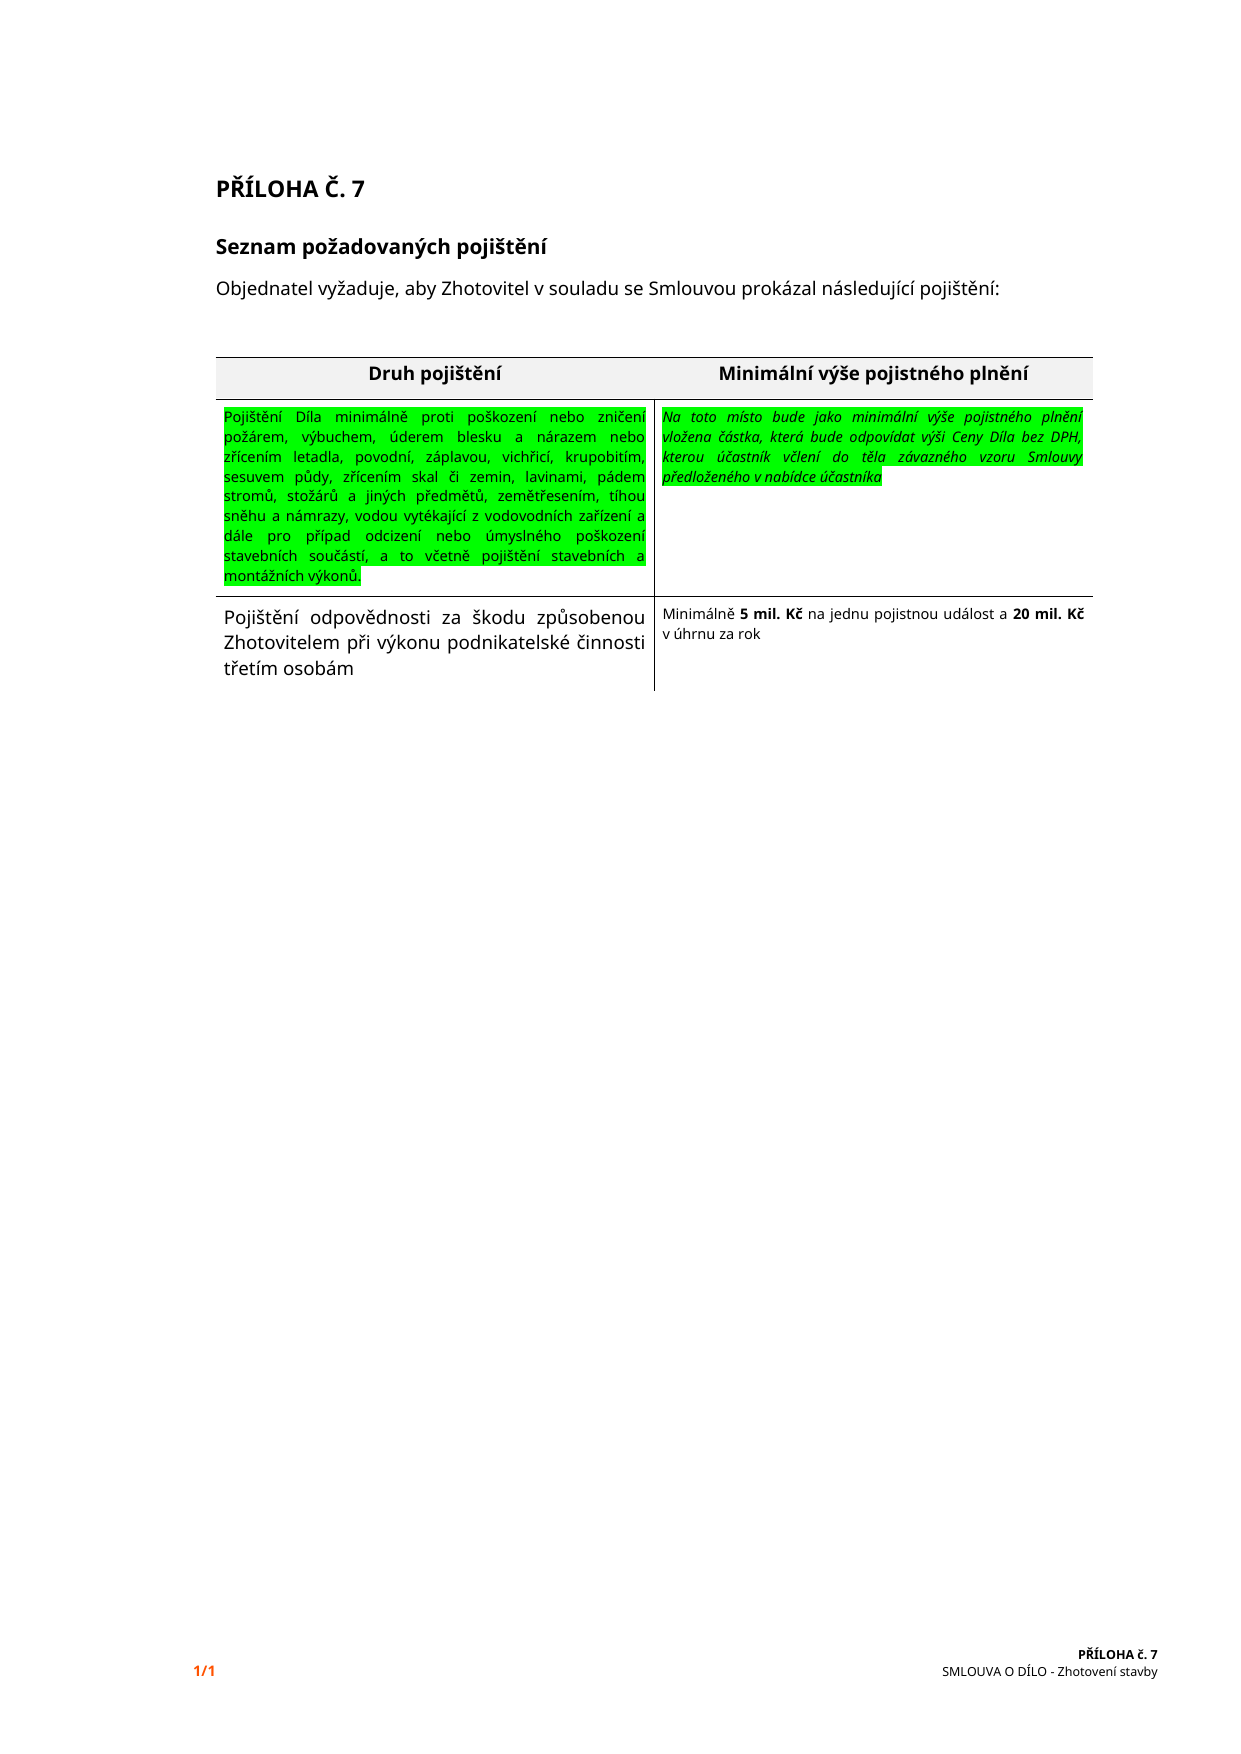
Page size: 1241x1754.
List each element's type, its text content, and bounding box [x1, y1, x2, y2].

text Příloha č. 7 [216, 172, 1093, 204]
table_header Druh pojištění [216, 358, 654, 398]
table_cell Minimálně 5 mil. Kč na jednu pojistnou událost a 20 mil. Kč v úhrnu za rok [655, 597, 1093, 691]
table_cell Na toto místo bude jako minimální výše pojistného plnění vložena částka, která bude odpovídat výši Ceny Díla bez DPH, kterou účastník včlení do těla závazného vzoru Smlouvy předloženého v nabídce účastníka [655, 400, 1093, 596]
text Seznam požadovaných pojištění [216, 232, 1093, 260]
table_header Minimální výše pojistného plnění [654, 358, 1093, 398]
table_cell Pojištění Díla minimálně proti poškození nebo zničení požárem, výbuchem, úderem blesku a nárazem nebo zřícením letadla, povodní, záplavou, vichřicí, krupobitím, sesuvem půdy, zřícením skal či zemin, lavinami, pádem stromů, stožárů a jiných předmětů, zemětřesením, tíhou sněhu a námrazy, vodou vytékající z vodovodních zařízení a dále pro případ odcizení nebo úmyslného poškození stavebních součástí, a to včetně pojištění stavebních a montážních výkonů. [216, 400, 654, 596]
text Objednatel vyžaduje, aby Zhotovitel v souladu se Smlouvou prokázal následující pojištění: [216, 276, 1093, 301]
table_cell Pojištění odpovědnosti za škodu způsobenou Zhotovitelem při výkonu podnikatelské činnosti třetím osobám [216, 597, 654, 691]
